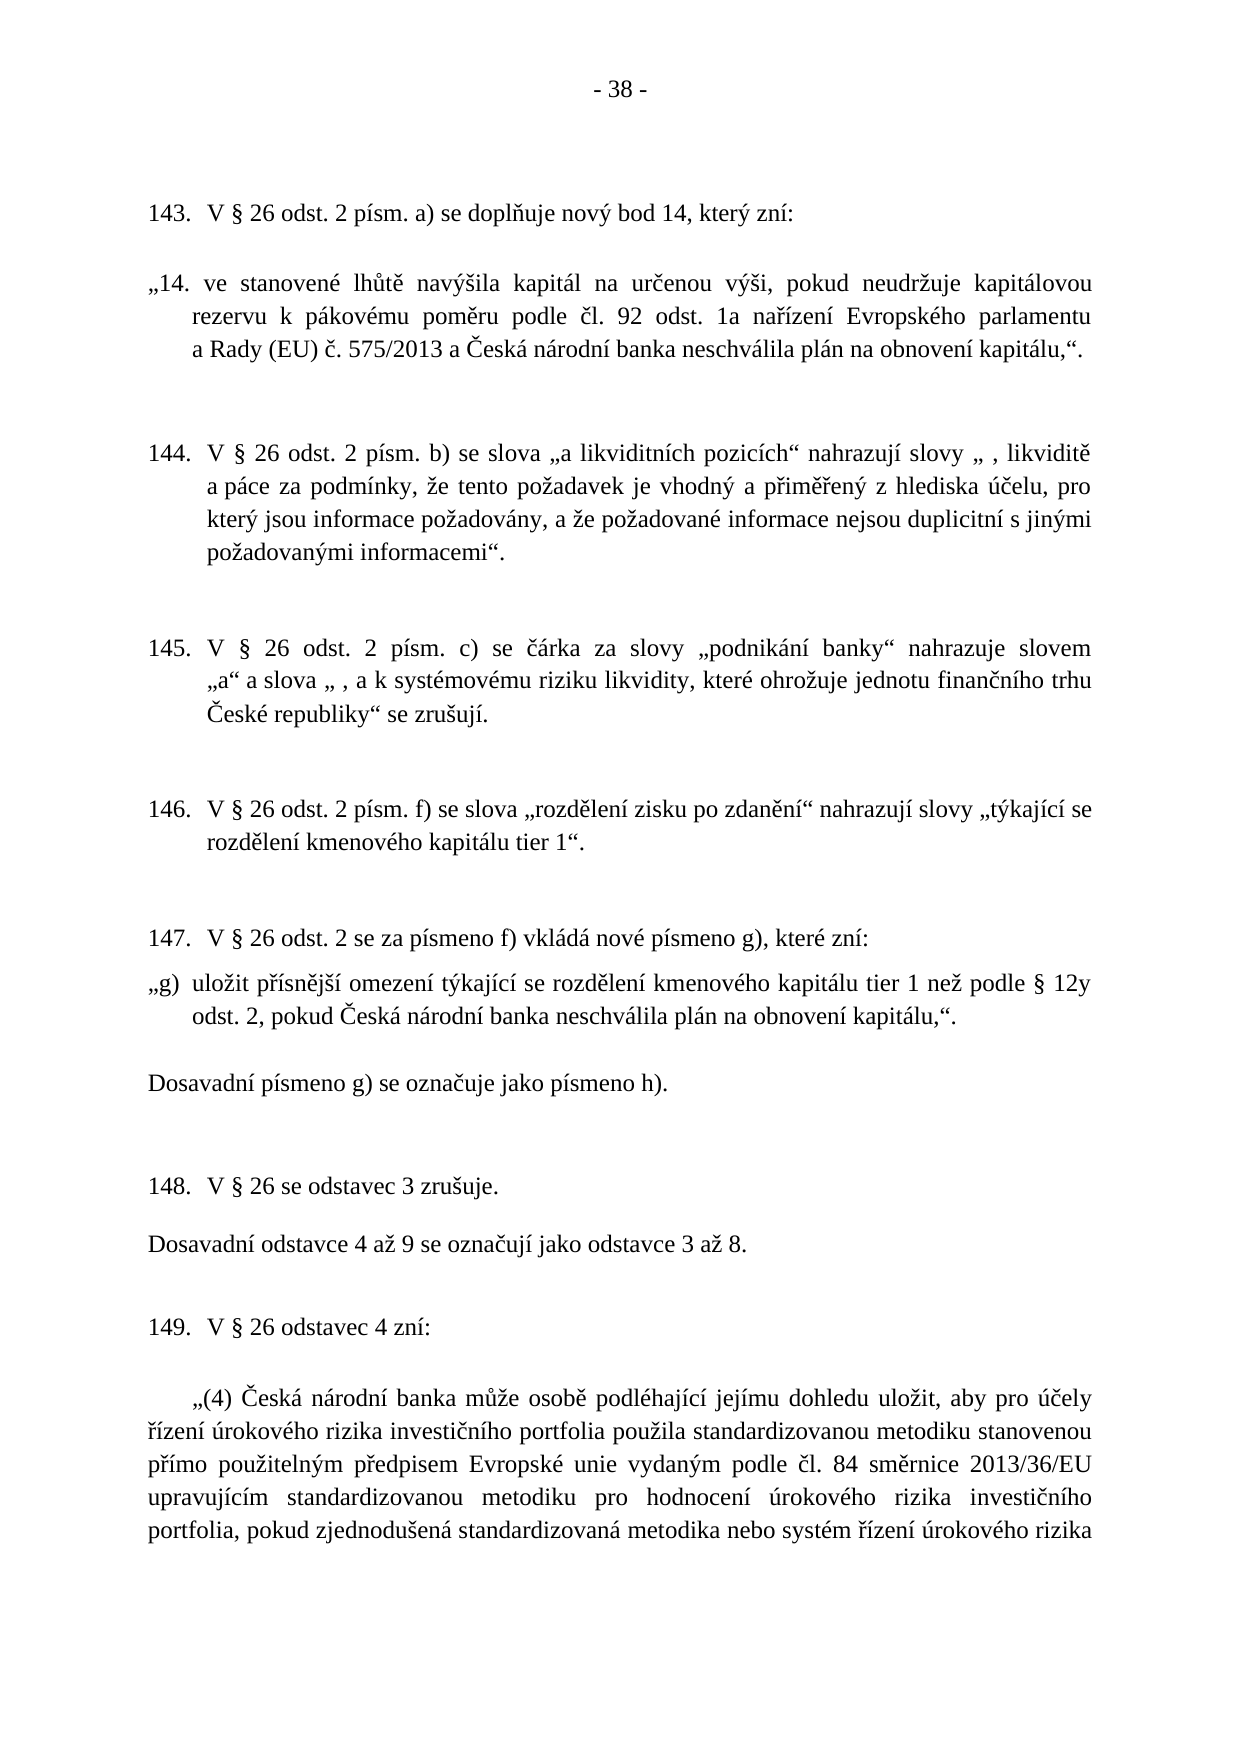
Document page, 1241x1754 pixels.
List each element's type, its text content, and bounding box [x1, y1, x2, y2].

text V § 26 odst. 2 písm. c) se čárka za slovy „podnikání banky“ nahrazuje slovem „a“ a slova „ , a k systémovému riziku likvidity, které ohrožuje jednotu finančního trhu České republiky“ se zrušují. [148, 633, 1093, 727]
text V § 26 odst. 2 se za písmeno f) vkládá nové písmeno g), které zní: [148, 923, 1093, 951]
list Dosavadní odstavce 4 až 9 se označují jako odstavce 3 až 8. [148, 1229, 1093, 1258]
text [148, 1383, 1093, 1544]
text V § 26 se odstavec 3 zrušuje. [148, 1171, 1093, 1200]
text „14. ve stanovené lhůtě navýšila kapitál na určenou výši, pokud neudržuje kapitálovou rezervu k pákovému poměru podle čl. 92 odst. 1a nařízení Evropského parlamentu a Rady (EU) č. 575/2013 a Česká národní banka neschválila plán na obnovení kapitálu,“. [148, 268, 1093, 363]
text V § 26 odst. 2 písm. b) se slova „a likviditních pozicích“ nahrazují slovy „ , likviditě a páce za podmínky, že tento požadavek je vhodný a přiměřený z hlediska účelu, pro který jsou informace požadovány, a že požadované informace nejsou duplicitní s jinými požadovanými informacemi“. [148, 438, 1093, 566]
text V § 26 odst. 2 písm. f) se slova „rozdělení zisku po zdanění“ nahrazují slovy „týkající se rozdělení kmenového kapitálu tier 1“. [148, 794, 1093, 856]
text V § 26 odstavec 4 zní: [148, 1312, 1093, 1341]
text V § 26 odst. 2 písm. a) se doplňuje nový bod 14, který zní: [148, 198, 1093, 226]
text „g) uložit přísnější omezení týkající se rozdělení kmenového kapitálu tier 1 než podle § 12y odst. 2, pokud Česká národní banka neschválila plán na obnovení kapitálu,“. [148, 968, 1093, 1030]
text Dosavadní písmeno g) se označuje jako písmeno h). [148, 1068, 1093, 1096]
